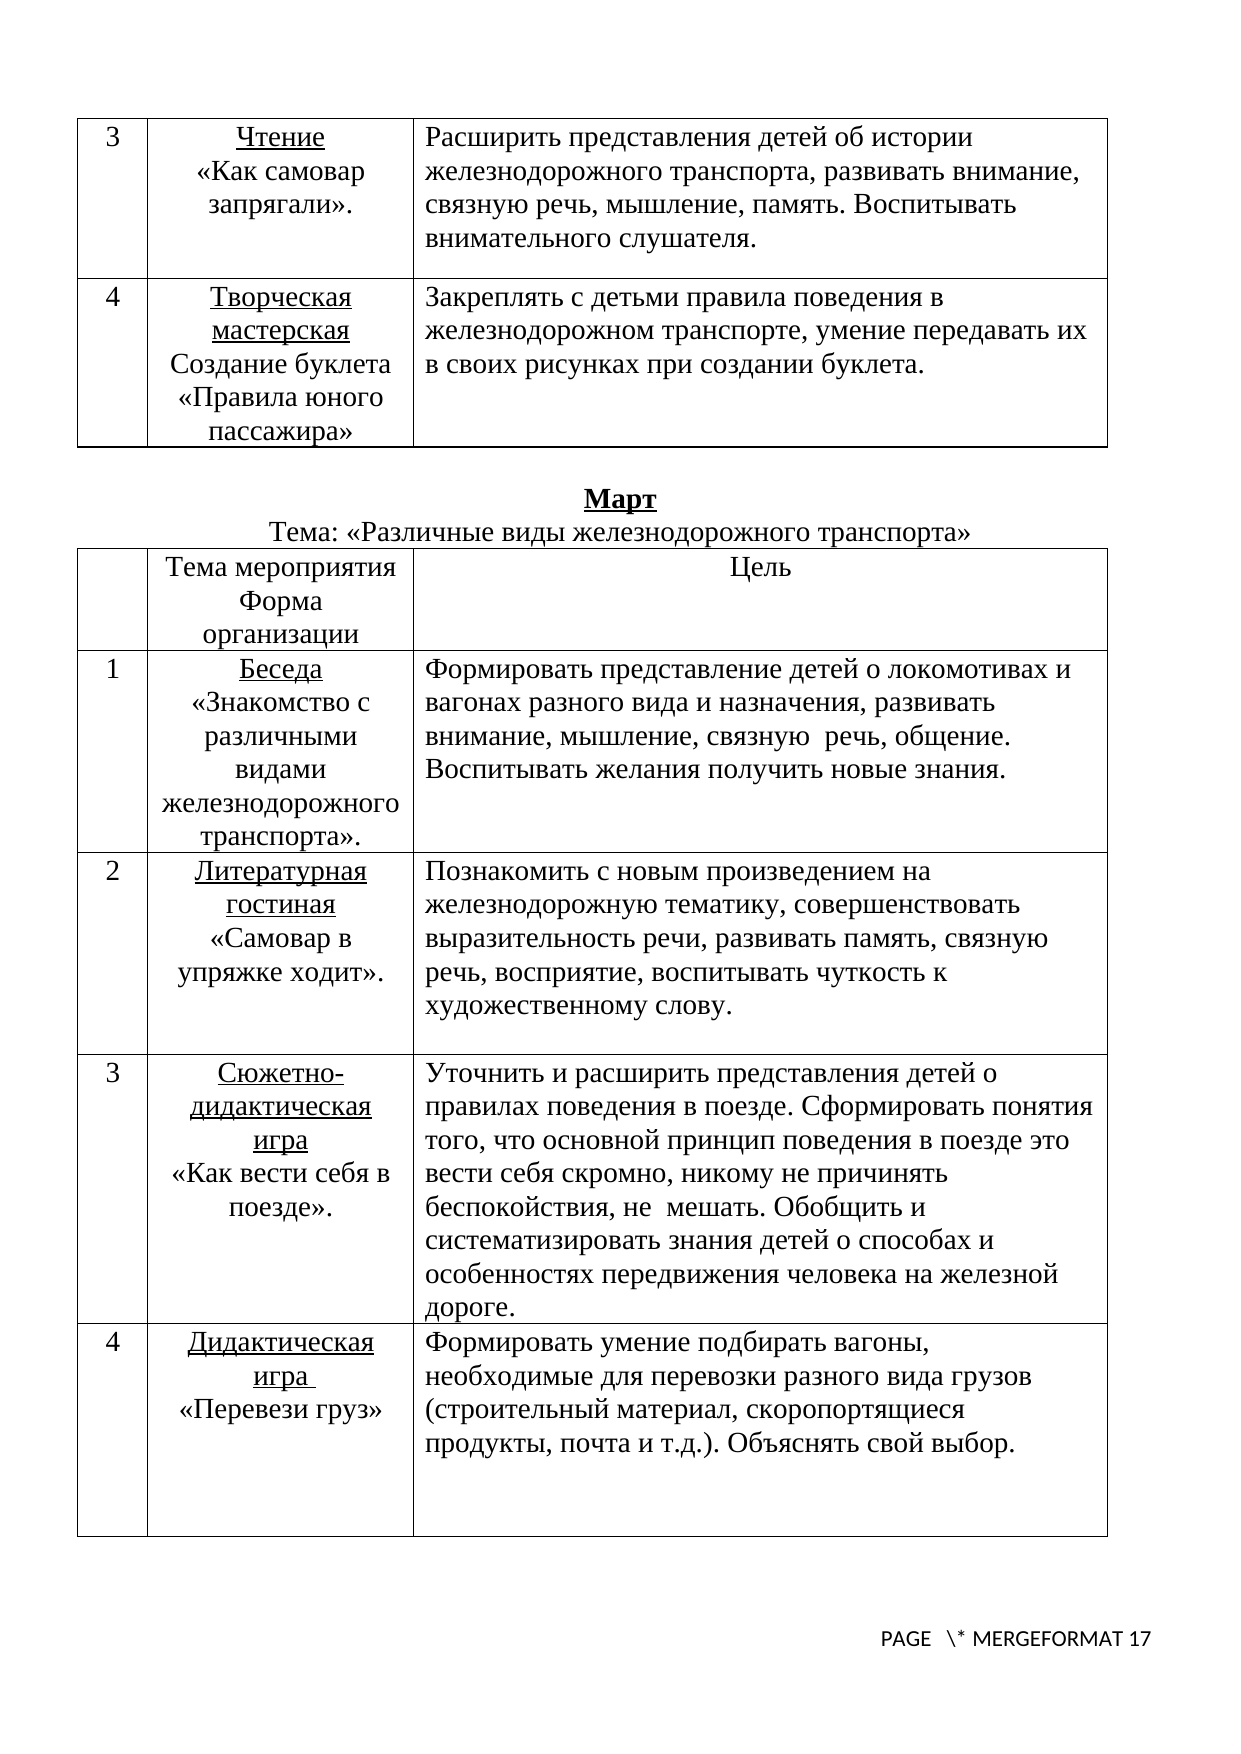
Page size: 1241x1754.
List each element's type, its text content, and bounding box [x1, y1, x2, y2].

table_cell 3 [78, 1055, 147, 1323]
table_cell 4 [78, 279, 147, 446]
table_cell 3 [78, 119, 147, 278]
table_cell Творческая мастерская Создание буклета «Правила юного пассажира» [148, 279, 413, 446]
table_cell Уточнить и расширить представления детей о правилах поведения в поезде. Сформировать понятия того, что основной принцип поведения в поезде это вести себя скромно, никому не причинять беспокойствия, не мешать. Обобщить и систематизировать знания детей о способах и особенностях передвижения человека на железной дороге. [414, 1055, 1107, 1323]
table_header [78, 549, 147, 650]
table_cell Расширить представления детей об истории железнодорожного транспорта, развивать внимание, связную речь, мышление, память. Воспитывать внимательного слушателя. [414, 119, 1107, 278]
text Тема: «Различные виды железнодорожного транспорта» [89, 514, 1152, 548]
table_cell Формировать представление детей о локомотивах и вагонах разного вида и назначения, развивать внимание, мышление, связную речь, общение. Воспитывать желания получить новые знания. [414, 651, 1107, 852]
table_cell Закреплять с детьми правила поведения в железнодорожном транспорте, умение передавать их в своих рисунках при создании буклета. [414, 279, 1107, 446]
table_cell Чтение «Как самовар запрягали». [148, 119, 413, 278]
table_cell 4 [78, 1324, 147, 1536]
table_header Тема мероприятия Форма организации [148, 549, 413, 650]
table_cell Сюжетно-дидактическая игра «Как вести себя в поезде». [148, 1055, 413, 1323]
table_cell Формировать умение подбирать вагоны, необходимые для перевозки разного вида грузов (строительный материал, скоропортящиеся продукты, почта и т.д.). Объяснять свой выбор. [414, 1324, 1107, 1536]
table_cell Дидактическая игра «Перевези груз» [148, 1324, 413, 1536]
table_header Цель [414, 549, 1107, 650]
text Март [89, 481, 1152, 514]
table_cell 2 [78, 853, 147, 1054]
table_cell Познакомить с новым произведением на железнодорожную тематику, совершенствовать выразительность речи, развивать память, связную речь, восприятие, воспитывать чуткость к художественному слову. [414, 853, 1107, 1054]
table_cell Беседа «Знакомство с различными видами железнодорожного транспорта». [148, 651, 413, 852]
table_cell 1 [78, 651, 147, 852]
table_cell Литературная гостиная «Самовар в упряжке ходит». [148, 853, 413, 1054]
